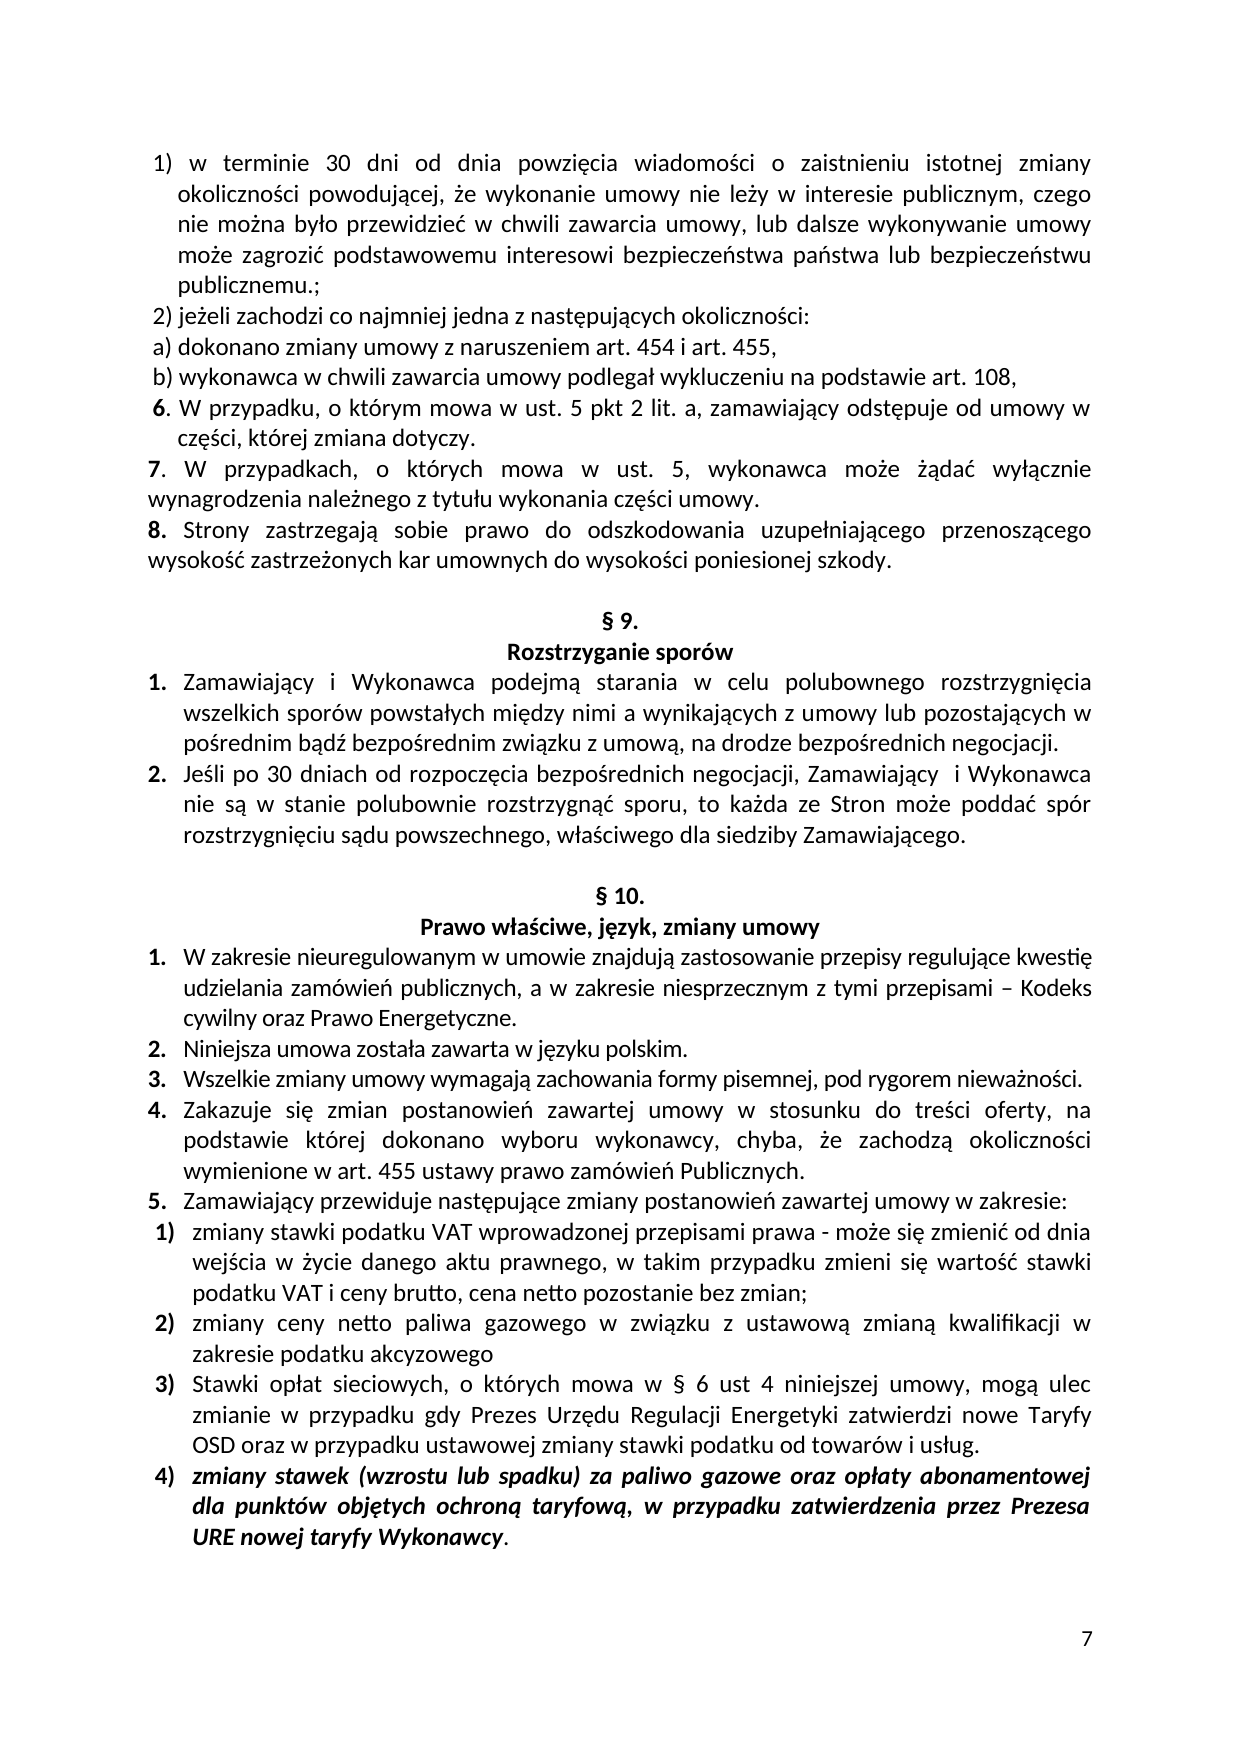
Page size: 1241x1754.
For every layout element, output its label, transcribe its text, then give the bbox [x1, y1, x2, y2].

list Zakazuje się zmian postanowień zawartej umowy w stosunku do treści oferty, na podstawie której dokonano wyboru wykonawcy, chyba, że zachodzą okoliczności wymienione w art. 455 ustawy prawo zamówień Publicznych. [148, 1094, 1093, 1185]
text Rozstrzyganie sporów [148, 636, 1093, 666]
text 7. W przypadkach, o których mowa w ust. 5, wykonawca może żądać wyłącznie wynagrodzenia należnego z tytułu wykonania części umowy. [148, 453, 1093, 514]
list zmiany stawki podatku VAT wprowadzonej przepisami prawa - może się zmienić od dnia wejścia w życie danego aktu prawnego, w takim przypadku zmieni się wartość stawki podatku VAT i ceny brutto, cena netto pozostanie bez zmian; [154, 1216, 1093, 1307]
text § 9. [148, 605, 1093, 636]
text b) wykonawca w chwili zawarcia umowy podlegał wykluczeniu na podstawie art. 108, [152, 361, 1093, 392]
text a) dokonano zmiany umowy z naruszeniem art. 454 i art. 455, [152, 331, 1093, 361]
list Niniejsza umowa została zawarta w języku polskim. [148, 1033, 1093, 1063]
list Stawki opłat sieciowych, o których mowa w § 6 ust 4 niniejszej umowy, mogą ulec zmianie w przypadku gdy Prezes Urzędu Regulacji Energetyki zatwierdzi nowe Taryfy OSD oraz w przypadku ustawowej zmiany stawki podatku od towarów i usług. [154, 1368, 1093, 1460]
list Zamawiający i Wykonawca podejmą starania w celu polubownego rozstrzygnięcia wszelkich sporów powstałych między nimi a wynikających z umowy lub pozostających w pośrednim bądź bezpośrednim związku z umową, na drodze bezpośrednich negocjacji. [148, 666, 1093, 758]
text 1) w terminie 30 dni od dnia powzięcia wiadomości o zaistnieniu istotnej zmiany okoliczności powodującej, że wykonanie umowy nie leży w interesie publicznym, czego nie można było przewidzieć w chwili zawarcia umowy, lub dalsze wykonywanie umowy może zagrozić podstawowemu interesowi bezpieczeństwa państwa lub bezpieczeństwu publicznemu.; [152, 148, 1093, 300]
list W zakresie nieuregulowanym w umowie znajdują zastosowanie przepisy regulujące kwestię udzielania zamówień publicznych, a w zakresie niesprzecznym z tymi przepisami – Kodeks cywilny oraz Prawo Energetyczne. [148, 941, 1093, 1033]
list Jeśli po 30 dniach od rozpoczęcia bezpośrednich negocjacji, Zamawiający i Wykonawca nie są w stanie polubownie rozstrzygnąć sporu, to każda ze Stron może poddać spór rozstrzygnięciu sądu powszechnego, właściwego dla siedziby Zamawiającego. [148, 758, 1093, 849]
list zmiany ceny netto paliwa gazowego w związku z ustawową zmianą kwalifikacji w zakresie podatku akcyzowego [154, 1307, 1093, 1368]
text 6. W przypadku, o którym mowa w ust. 5 pkt 2 lit. a, zamawiający odstępuje od umowy w części, której zmiana dotyczy. [152, 392, 1093, 453]
list Wszelkie zmiany umowy wymagają zachowania formy pisemnej, pod rygorem nieważności. [148, 1063, 1093, 1094]
list zmiany stawek (wzrostu lub spadku) za paliwo gazowe oraz opłaty abonamentowej dla punktów objętych ochroną taryfową, w przypadku zatwierdzenia przez Prezesa URE nowej taryfy Wykonawcy. [154, 1460, 1093, 1552]
list Zamawiający przewiduje następujące zmiany postanowień zawartej umowy w zakresie: [148, 1185, 1093, 1216]
list Prawo właściwe, język, zmiany umowy [148, 911, 1093, 941]
text 2) jeżeli zachodzi co najmniej jedna z następujących okoliczności: [152, 300, 1093, 331]
text § 10. [148, 880, 1093, 911]
text 8. Strony zastrzegają sobie prawo do odszkodowania uzupełniającego przenoszącego wysokość zastrzeżonych kar umownych do wysokości poniesionej szkody. [148, 514, 1093, 575]
